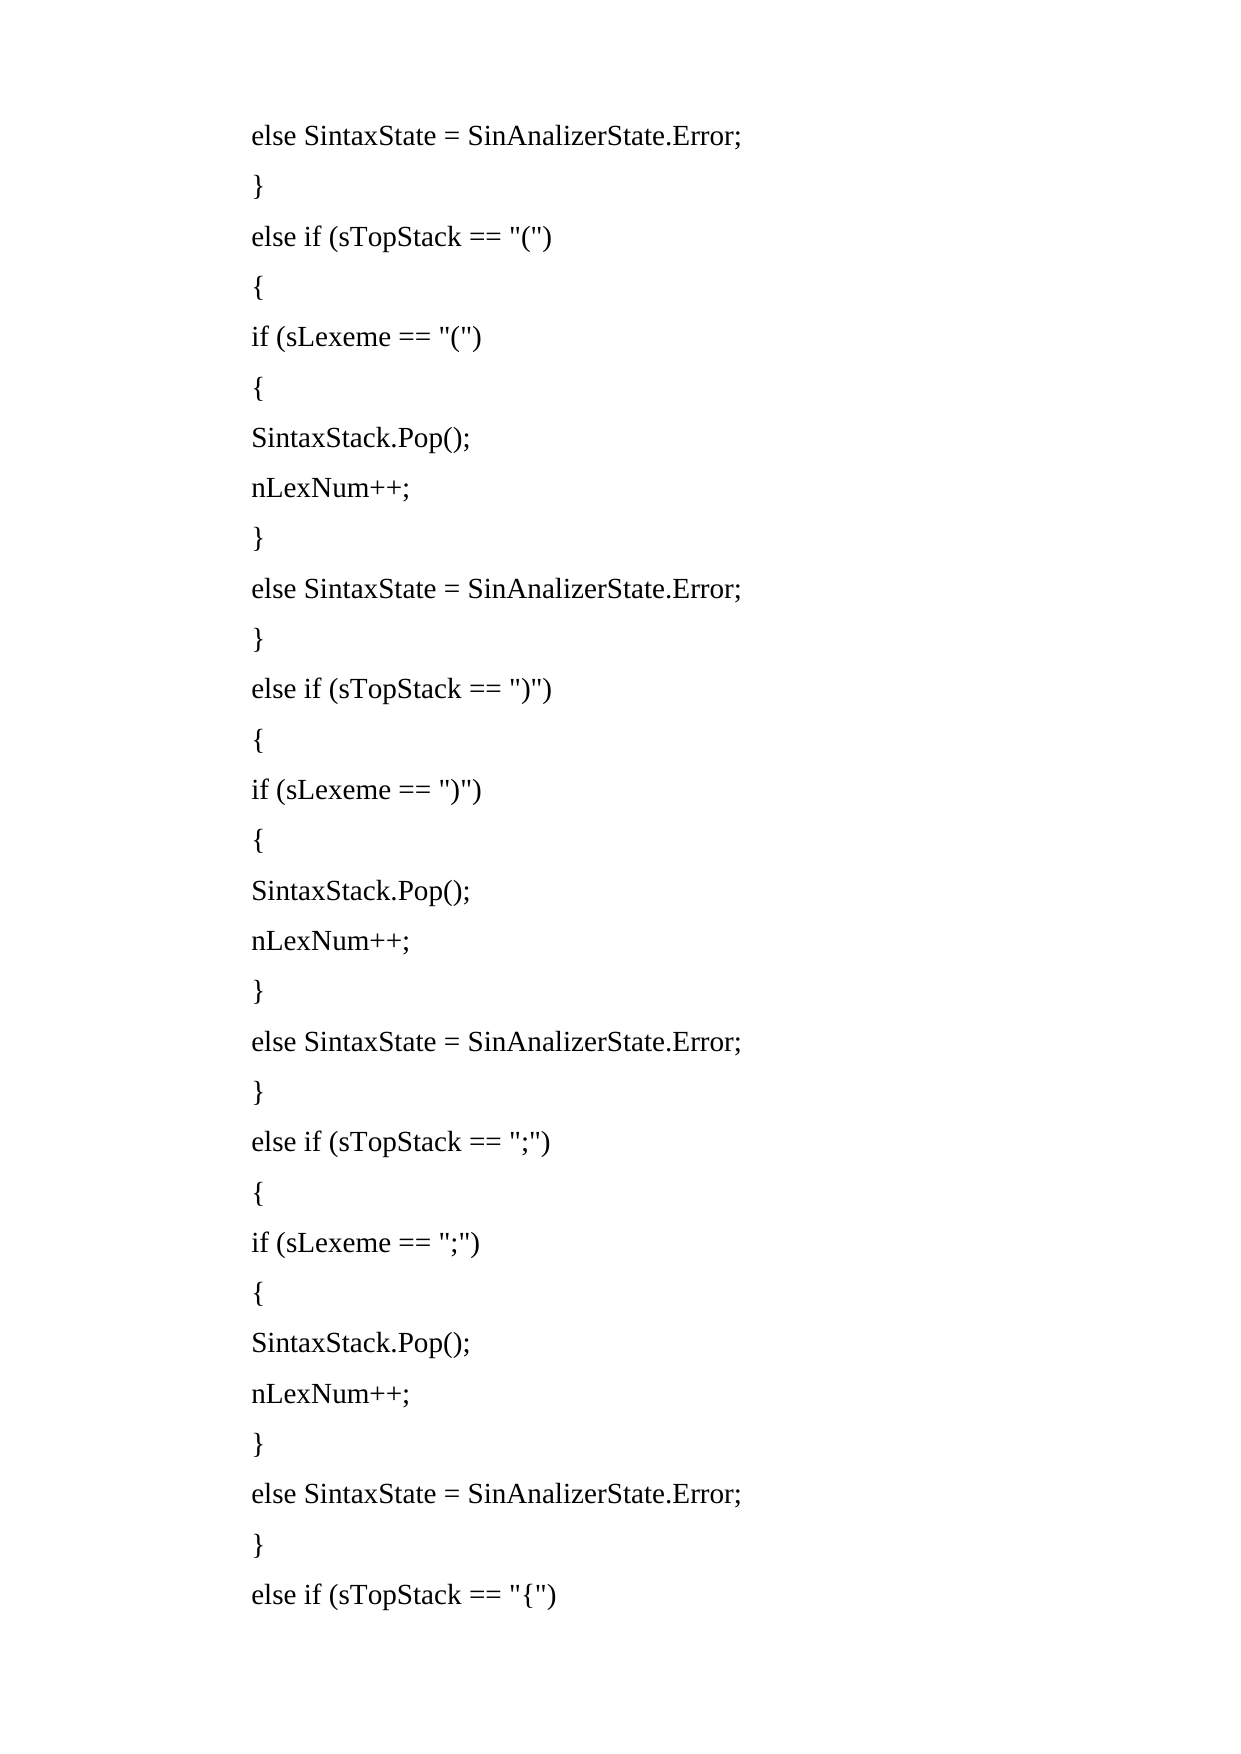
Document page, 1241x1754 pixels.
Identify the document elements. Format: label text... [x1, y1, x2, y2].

text SintaxStack.Pop(); [177, 1326, 1152, 1359]
text } [177, 973, 1152, 1007]
text if (sLexeme == ")") [177, 772, 1152, 806]
text if (sLexeme == "(") [177, 319, 1152, 353]
text { [177, 370, 1152, 403]
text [177, 1477, 1152, 1510]
text else if (sTopStack == "{") [177, 1577, 1152, 1611]
text { [177, 1275, 1152, 1309]
text } [177, 168, 1152, 202]
text { [177, 1175, 1152, 1208]
text { [177, 269, 1152, 303]
text SintaxStack.Pop(); [177, 420, 1152, 453]
text } [177, 621, 1152, 655]
text else SintaxState = SinAnalizerState.Error; [177, 571, 1152, 604]
text SintaxStack.Pop(); [177, 873, 1152, 906]
text { [177, 722, 1152, 755]
text else if (sTopStack == "(") [177, 219, 1152, 252]
text nLexNum++; [177, 923, 1152, 957]
text { [177, 822, 1152, 856]
text nLexNum++; [177, 470, 1152, 504]
text else if (sTopStack == ")") [177, 672, 1152, 705]
text if (sLexeme == ";") [177, 1225, 1152, 1258]
text } [177, 1074, 1152, 1108]
text else SintaxState = SinAnalizerState.Error; [177, 118, 1152, 152]
text } [177, 1527, 1152, 1560]
text else if (sTopStack == ";") [177, 1124, 1152, 1158]
text } [177, 521, 1152, 554]
text else SintaxState = SinAnalizerState.Error; [177, 1024, 1152, 1057]
text nLexNum++; [177, 1376, 1152, 1409]
text } [177, 1426, 1152, 1460]
